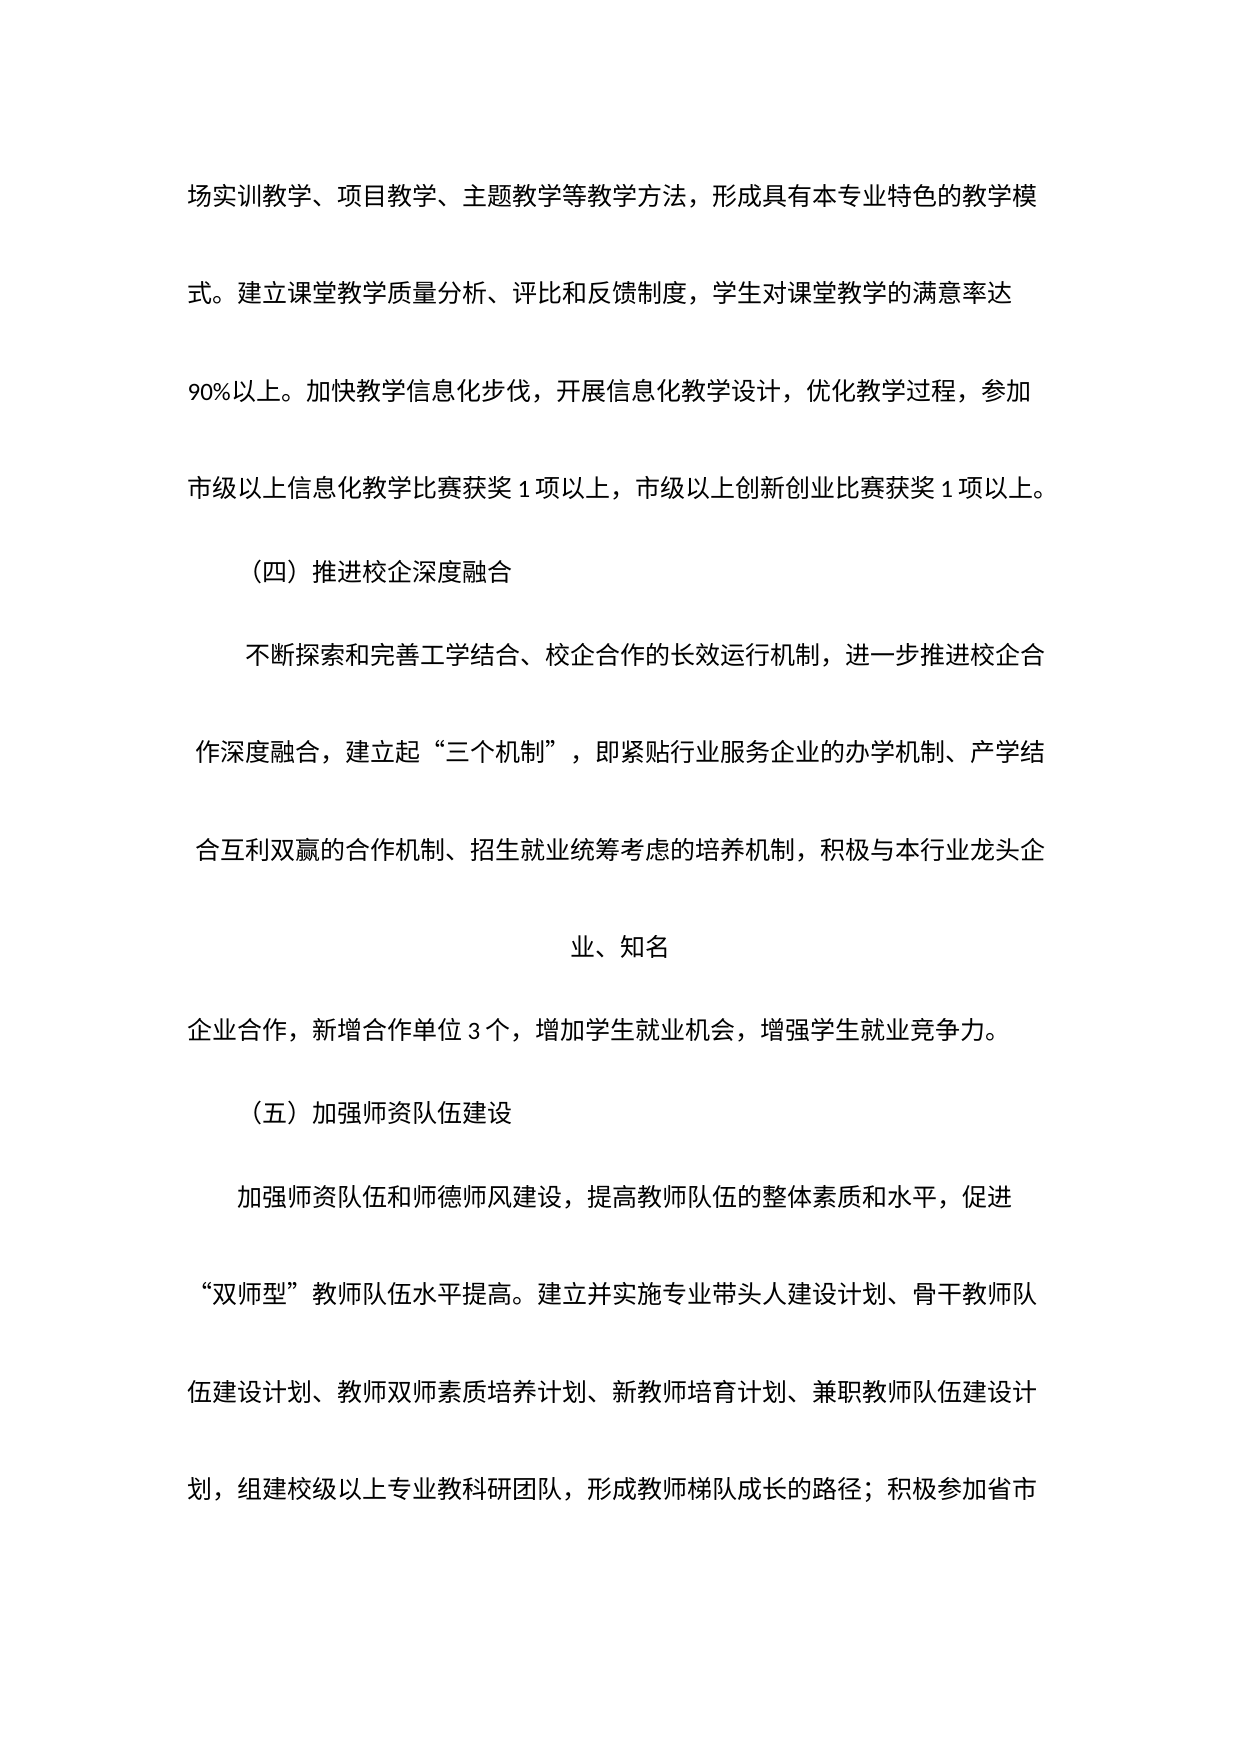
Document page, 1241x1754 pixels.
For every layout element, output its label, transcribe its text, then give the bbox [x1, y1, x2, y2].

text （五）加强师资队伍建设 [187, 1079, 1053, 1144]
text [187, 162, 1053, 519]
text 不断探索和完善工学结合、校企合作的长效运行机制，进一步推进校企合作深度融合，建立起“三个机制”，即紧贴行业服务企业的办学机制、产学结合互利双赢的合作机制、招生就业统筹考虑的培养机制，积极与本行业龙头企业、知名 [187, 621, 1053, 978]
text （四）推进校企深度融合 [187, 538, 1053, 603]
text 企业合作，新增合作单位3个，增加学生就业机会，增强学生就业竞争力。 [187, 996, 1053, 1061]
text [187, 1163, 1053, 1520]
